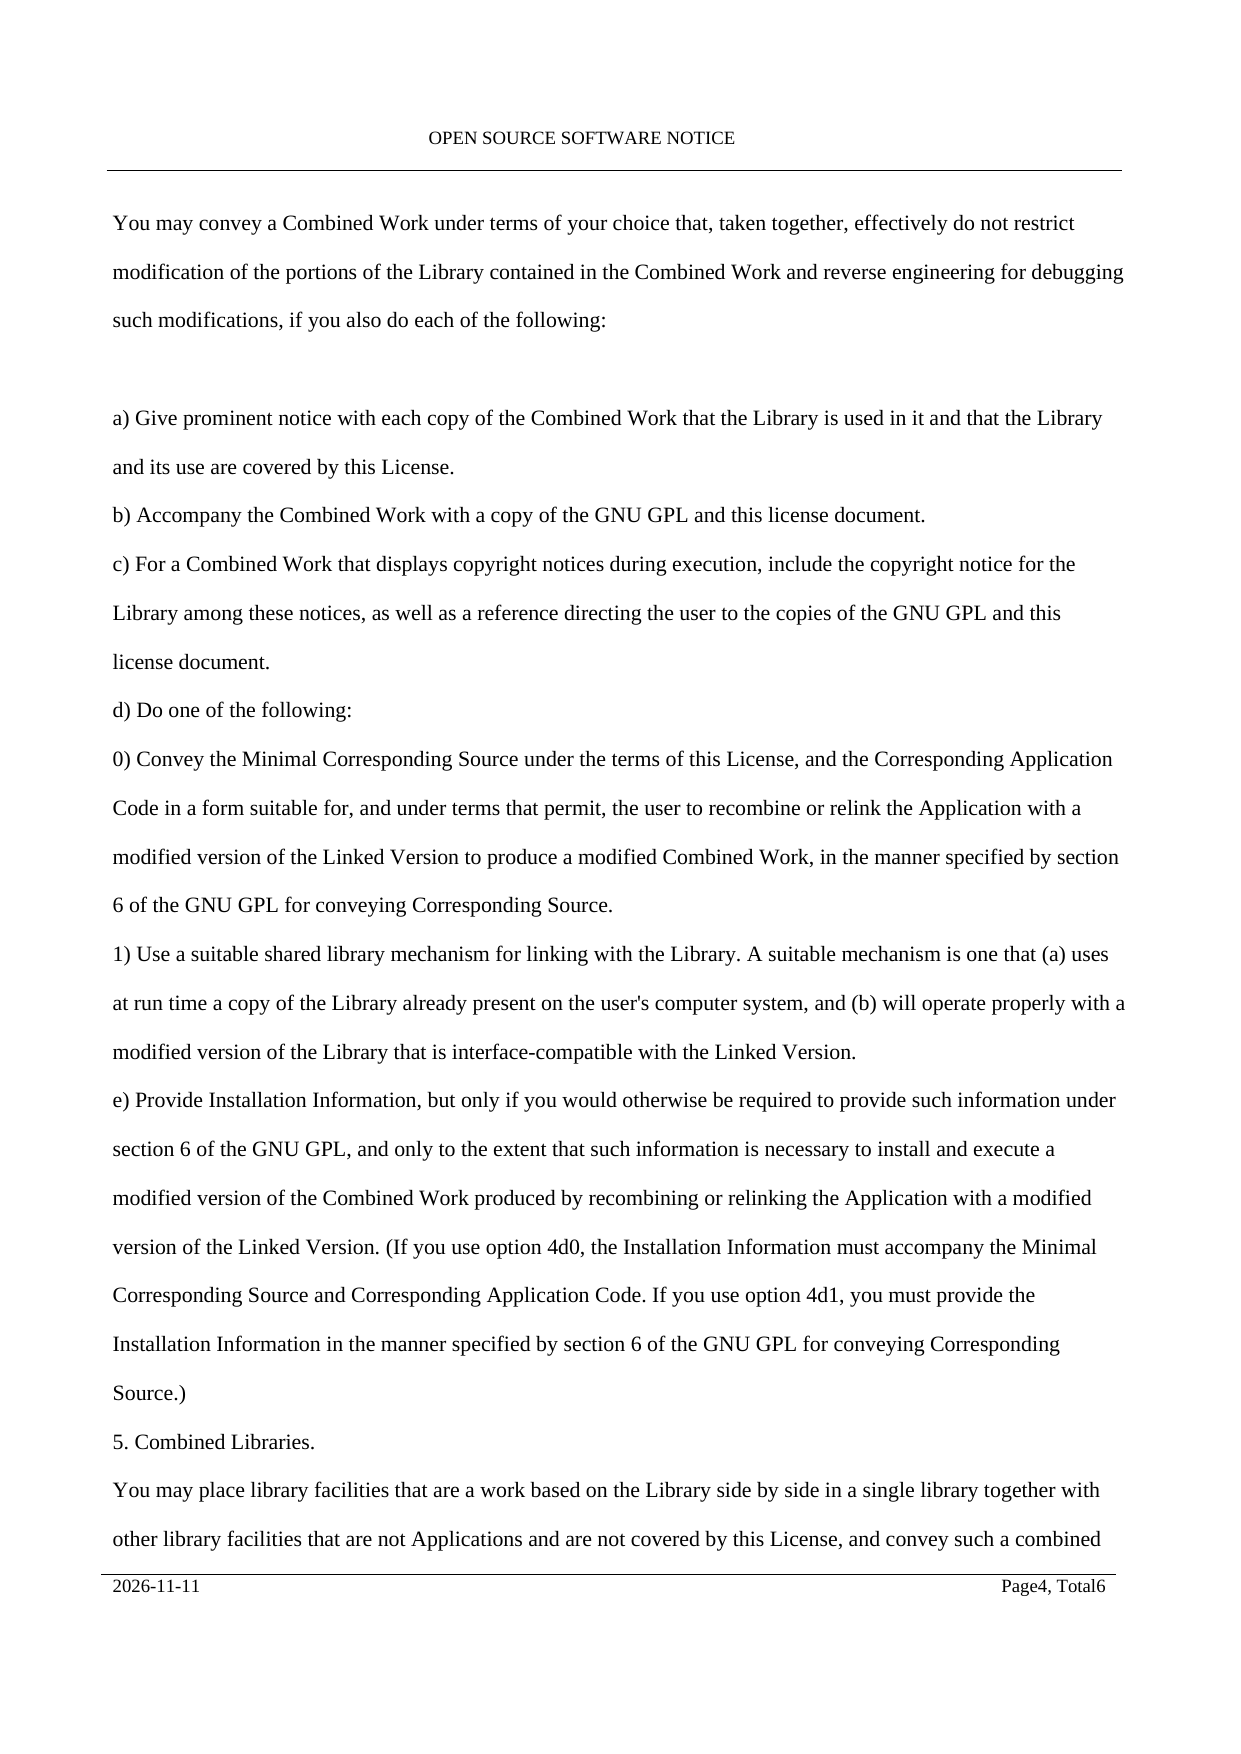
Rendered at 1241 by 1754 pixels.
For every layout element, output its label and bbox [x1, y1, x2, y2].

text [112, 206, 1128, 1555]
